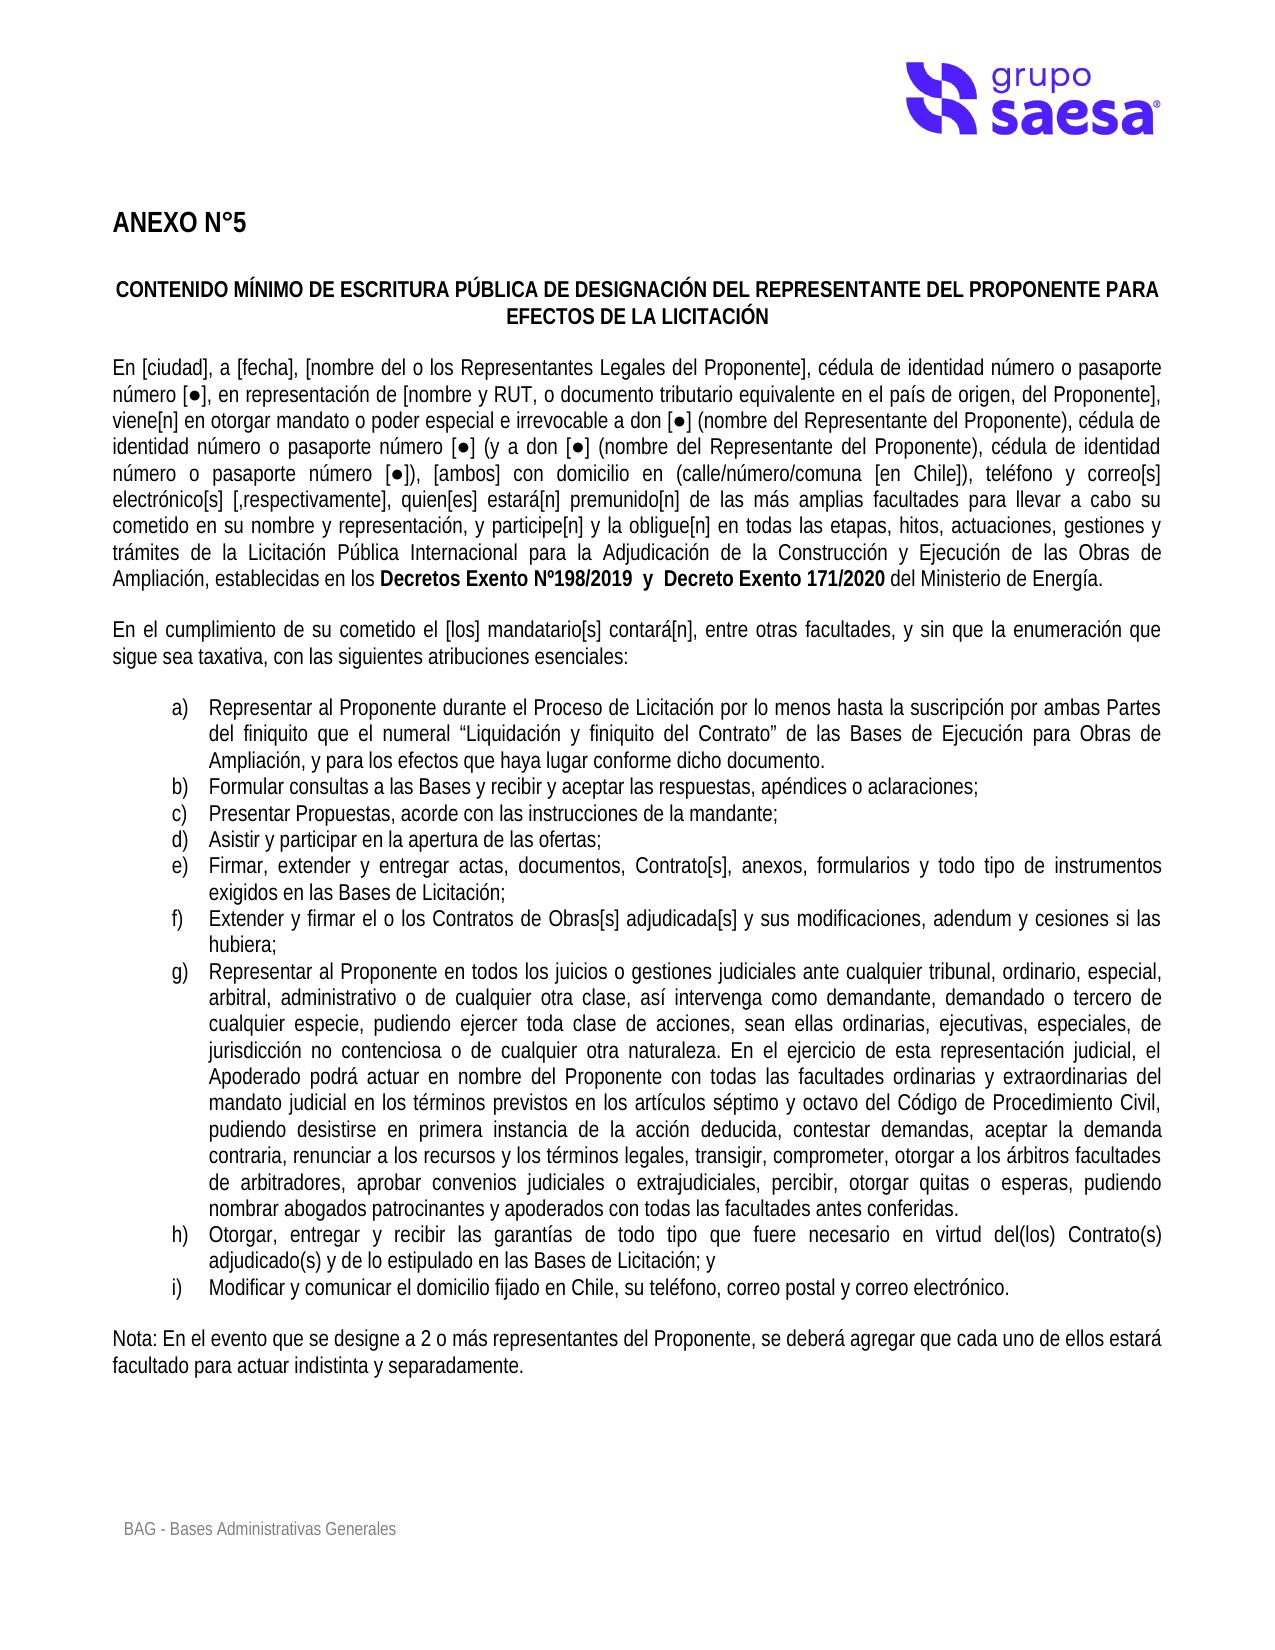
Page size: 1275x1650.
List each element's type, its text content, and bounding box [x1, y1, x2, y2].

picture [902, 54, 1163, 143]
text Nota: En el evento que se designe a 2 o más representantes del Proponente, se deberá agregar que cada uno de ellos estará facultado para actuar indistinta y separadamente. [112, 1325, 1162, 1378]
text CONTENIDO MÍNIMO DE ESCRITURA PÚBLICA DE DESIGNACIÓN DEL REPRESENTANTE DEL PROPONENTE PARA EFECTOS DE LA LICITACIÓN [112, 276, 1162, 329]
text En [ciudad], a [fecha], [nombre del o los Representantes Legales del Proponente], cédula de identidad número o pasaporte número [●], en representación de [nombre y RUT, o documento tributario equivalente en el país de origen, del Proponente], viene[n] en otorgar mandato o poder especial e irrevocable a don [●] (nombre del Representante del Proponente), cédula de identidad número o pasaporte número [●] (y a don [●] (nombre del Representante del Proponente), cédula de identidad número o pasaporte número [●]), [ambos] con domicilio en (calle/número/comuna [en Chile]), teléfono y correo[s] electrónico[s] [,respectivamente], quien[es] estará[n] premunido[n] de las más amplias facultades para llevar a cabo su cometido en su nombre y representación, y participe[n] y la obligue[n] en todas las etapas, hitos, actuaciones, gestiones y trámites de la Licitación Pública Internacional para la Adjudicación de la Construcción y Ejecución de las Obras de Ampliación, establecidas en los Decretos Exento Nº198/2019 y Decreto Exento 171/2020 del Ministerio de Energía. [112, 354, 1162, 591]
list Asistir y participar en la apertura de las ofertas; [172, 826, 1162, 852]
list Representar al Proponente en todos los juicios o gestiones judiciales ante cualquier tribunal, ordinario, especial, arbitral, administrativo o de cualquier otra clase, así intervenga como demandante, demandado o tercero de cualquier especie, pudiendo ejercer toda clase de acciones, sean ellas ordinarias, ejecutivas, especiales, de jurisdicción no contenciosa o de cualquier otra naturaleza. En el ejercicio de esta representación judicial, el Apoderado podrá actuar en nombre del Proponente con todas las facultades ordinarias y extraordinarias del mandato judicial en los términos previstos en los artículos séptimo y octavo del Código de Procedimiento Civil, pudiendo desistirse en primera instancia de la acción deducida, contestar demandas, aceptar la demanda contraria, renunciar a los recursos y los términos legales, transigir, comprometer, otorgar a los árbitros facultades de arbitradores, aprobar convenios judiciales o extrajudiciales, percibir, otorgar quitas o esperas, pudiendo nombrar abogados patrocinantes y apoderados con todas las facultades antes conferidas. [172, 958, 1162, 1221]
list Firmar, extender y entregar actas, documentos, Contrato[s], anexos, formularios y todo tipo de instrumentos exigidos en las Bases de Licitación; [172, 852, 1162, 905]
text En el cumplimiento de su cometido el [los] mandatario[s] contará[n], entre otras facultades, y sin que la enumeración que sigue sea taxativa, con las siguientes atribuciones esenciales: [112, 616, 1162, 669]
list Otorgar, entregar y recibir las garantías de todo tipo que fuere necesario en virtud del(los) Contrato(s) adjudicado(s) y de lo estipulado en las Bases de Licitación; y [172, 1221, 1162, 1274]
subtitle Anexo N°5 [112, 206, 1162, 239]
list Presentar Propuestas, acorde con las instrucciones de la mandante; [172, 799, 1162, 826]
list Representar al Proponente durante el Proceso de Licitación por lo menos hasta la suscripción por ambas Partes del finiquito que el numeral “Liquidación y finiquito del Contrato” de las Bases de Ejecución para Obras de Ampliación, y para los efectos que haya lugar conforme dicho documento. [172, 694, 1162, 773]
list Modificar y comunicar el domicilio fijado en Chile, su teléfono, correo postal y correo electrónico. [172, 1274, 1162, 1300]
list Extender y firmar el o los Contratos de Obras[s] adjudicada[s] y sus modificaciones, adendum y cesiones si las hubiera; [172, 905, 1162, 958]
list Formular consultas a las Bases y recibir y aceptar las respuestas, apéndices o aclaraciones; [172, 773, 1162, 799]
